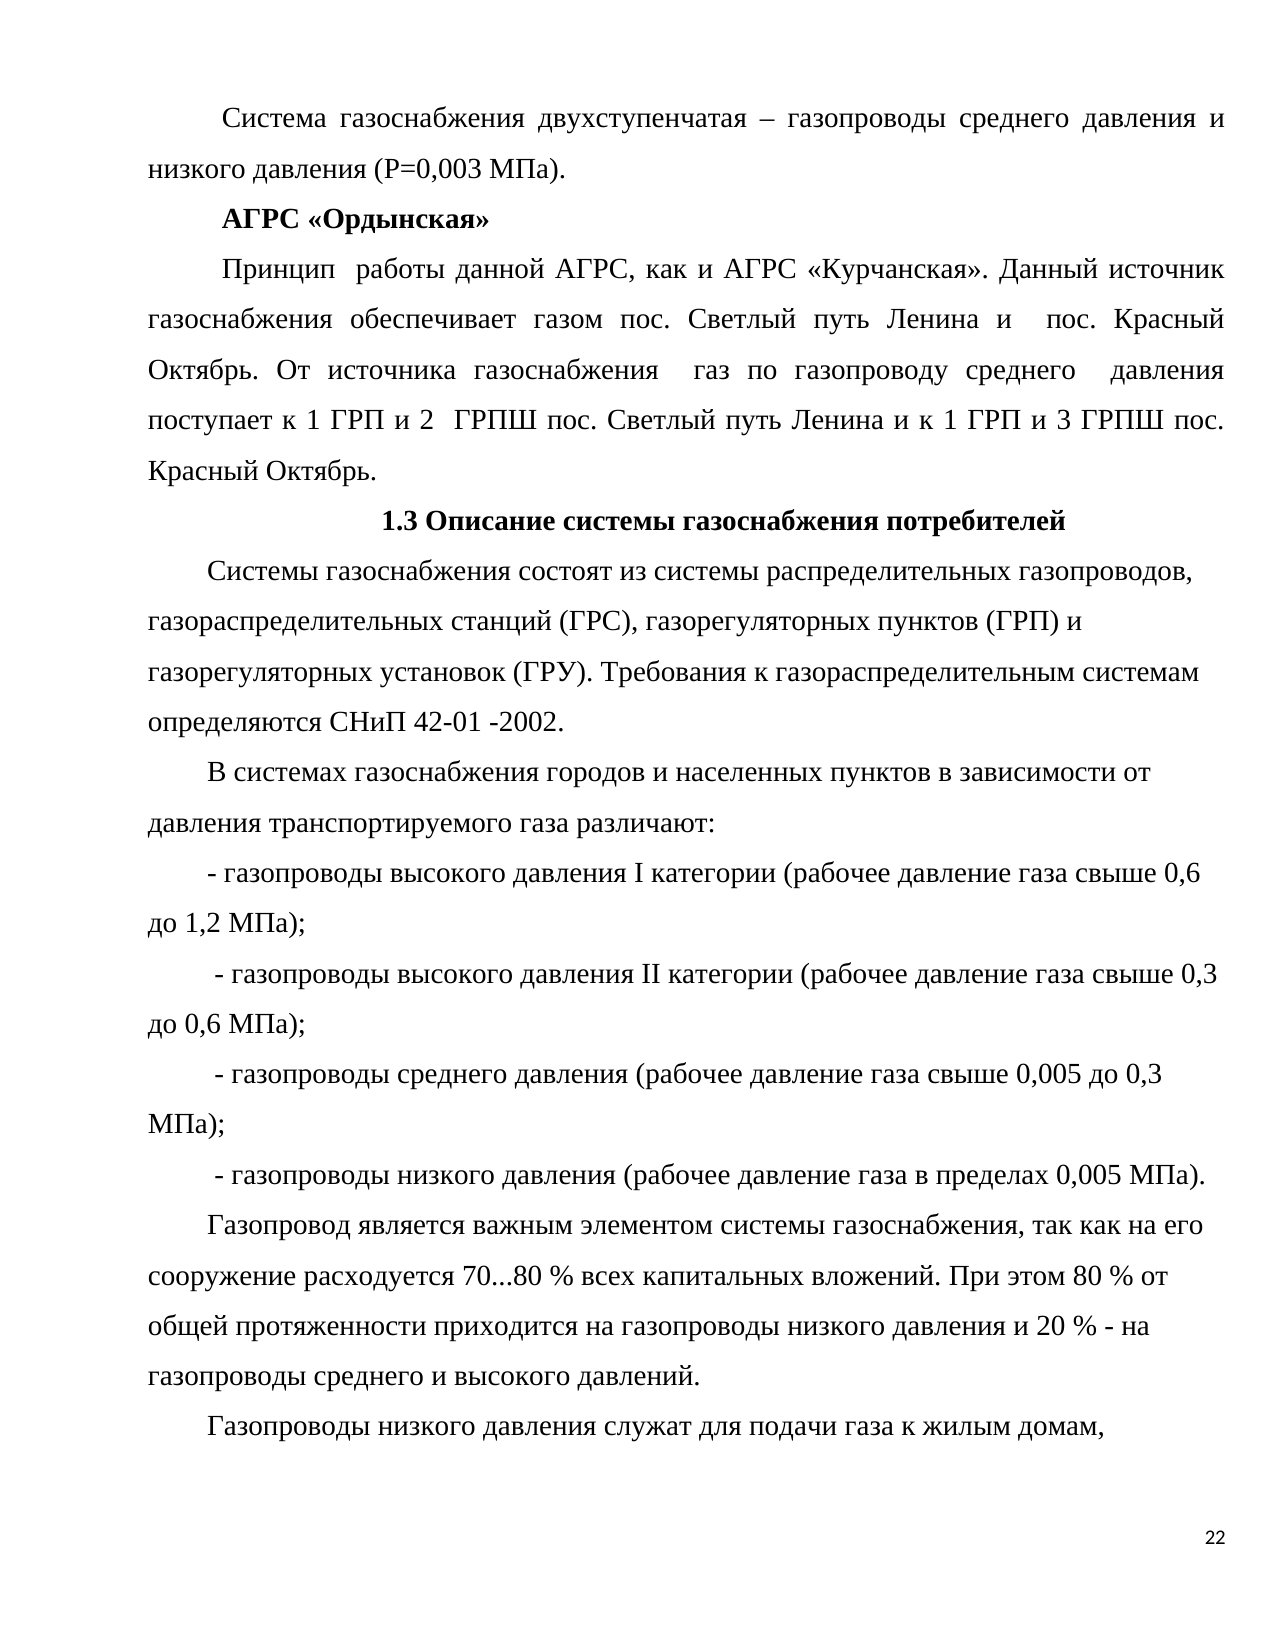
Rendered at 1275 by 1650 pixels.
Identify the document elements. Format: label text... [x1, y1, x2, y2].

text - газопроводы высокого давления II категории (рабочее давление газа свыше 0,3 [148, 956, 1226, 989]
text Система газоснабжения двухступенчатая – газопроводы среднего давления и низкого давления (Р=0,003 МПа). [148, 100, 1226, 184]
text 1.3 Описание системы газоснабжения потребителей [148, 503, 1226, 536]
text Газопроводы низкого давления служат для подачи газа к жилым домам, [148, 1408, 1226, 1442]
text газораспределительных станций (ГРС), газорегуляторных пунктов (ГРП) и газорегуляторных установок (ГРУ). Требования к газораспределительным системам [148, 603, 1226, 687]
text сооружение расходуется 70...80 % всех капитальных вложений. При этом 80 % от общей протяженности приходится на газопроводы низкого давления и 20 % - на газопроводы среднего и высокого давлений. [148, 1258, 1226, 1392]
text до 0,6 МПа); [148, 1006, 1226, 1039]
text определяются СНиП 42-01 -2002. [148, 704, 1226, 738]
text АГРС «Ордынская» [148, 201, 1226, 234]
text Принцип работы данной АГРС, как и АГРС «Курчанская». Данный источник газоснабжения обеспечивает газом пос. Светлый путь Ленина и пос. Красный Октябрь. От источника газоснабжения газ по газопроводу среднего давления поступает к 1 ГРП и 2 ГРПШ пос. Светлый путь Ленина и к 1 ГРП и 3 ГРПШ пос. Красный Октябрь. [148, 251, 1226, 486]
text В системах газоснабжения городов и населенных пунктов в зависимости от давления транспортируемого газа различают: [148, 754, 1226, 838]
text - газопроводы низкого давления (рабочее давление газа в пределах 0,005 МПа). [148, 1157, 1226, 1191]
text Системы газоснабжения состоят из системы распределительных газопроводов, [148, 553, 1226, 587]
text - газопроводы высокого давления I категории (рабочее давление газа свыше 0,6 до 1,2 МПа); [148, 855, 1226, 939]
text - газопроводы среднего давления (рабочее давление газа свыше 0,005 до 0,3 [148, 1056, 1226, 1090]
text Газопровод является важным элементом системы газоснабжения, так как на его [148, 1207, 1226, 1241]
text МПа); [148, 1107, 1226, 1140]
